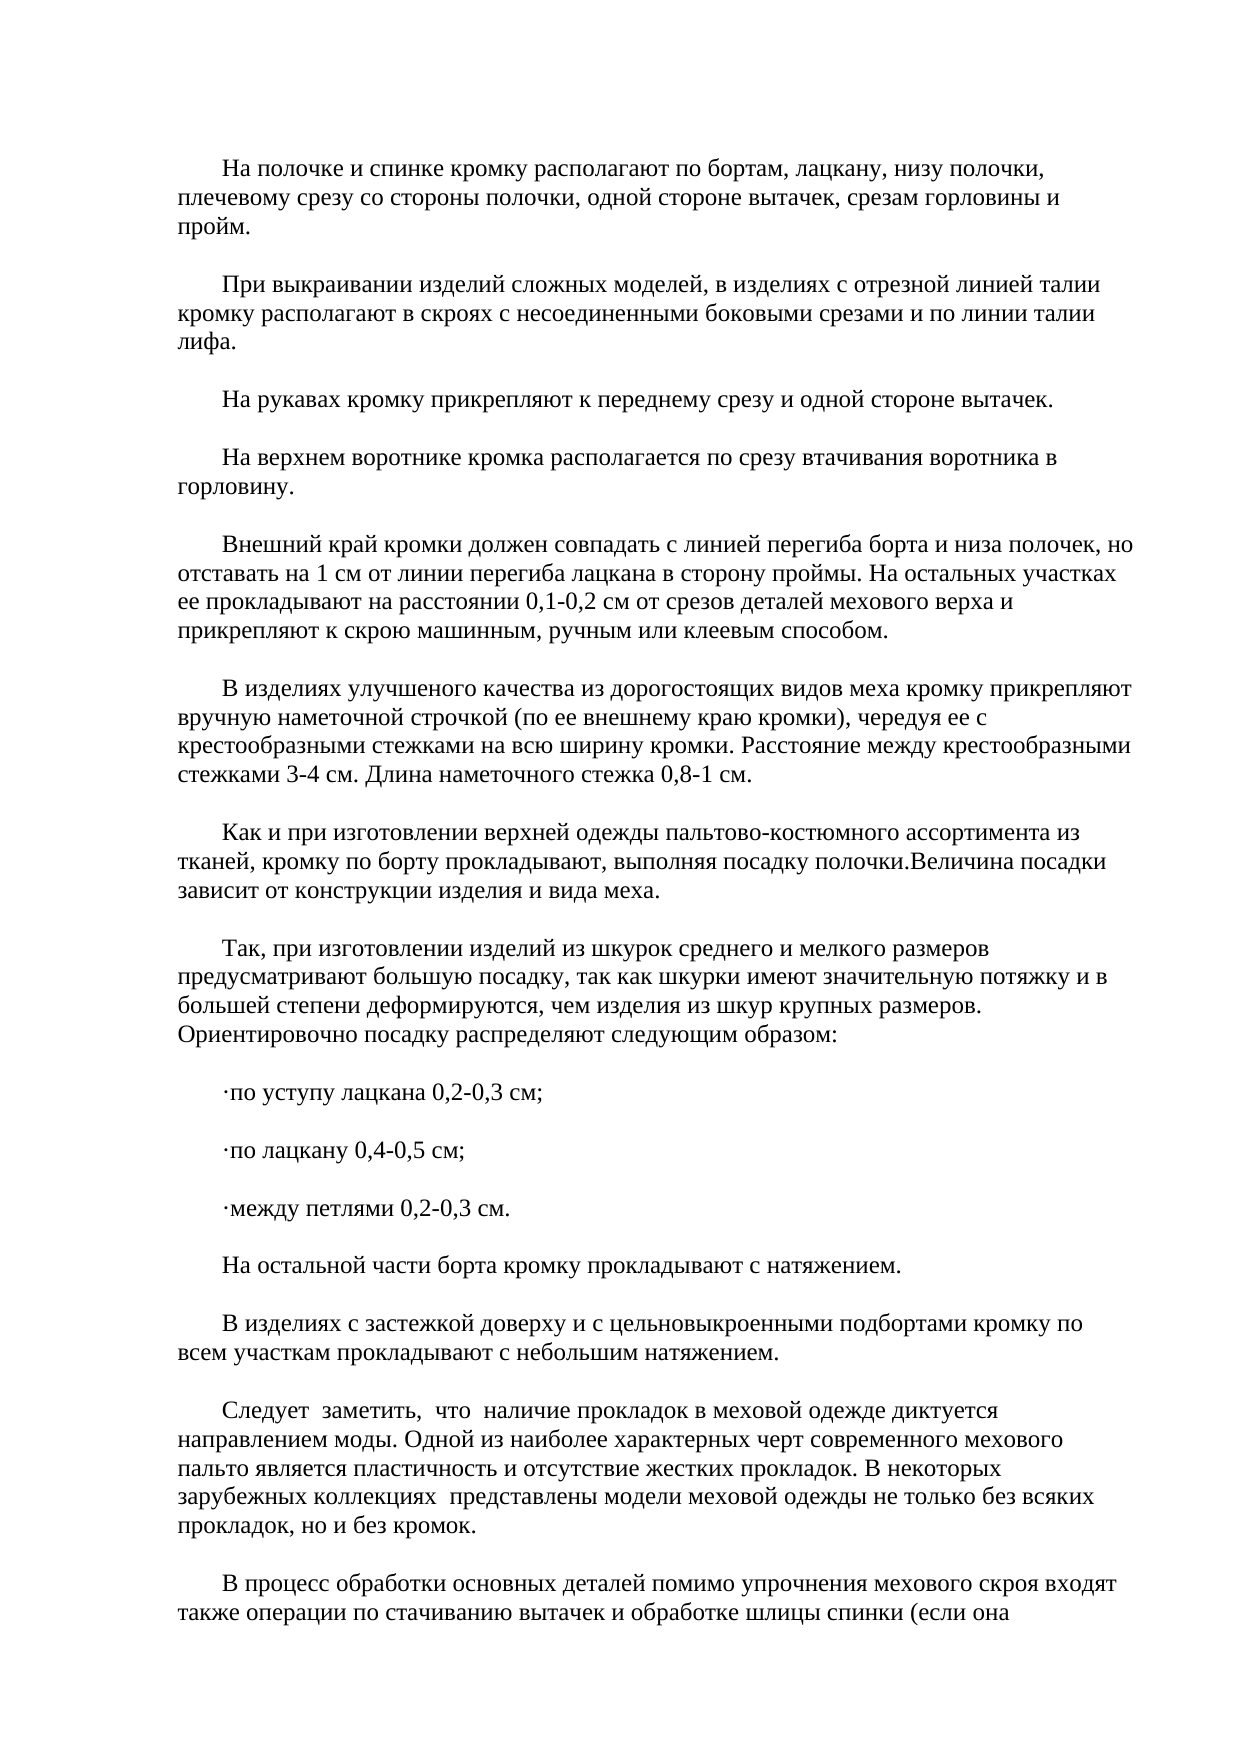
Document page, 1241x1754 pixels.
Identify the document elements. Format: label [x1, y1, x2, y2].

table_cell [171, 118, 1145, 1632]
